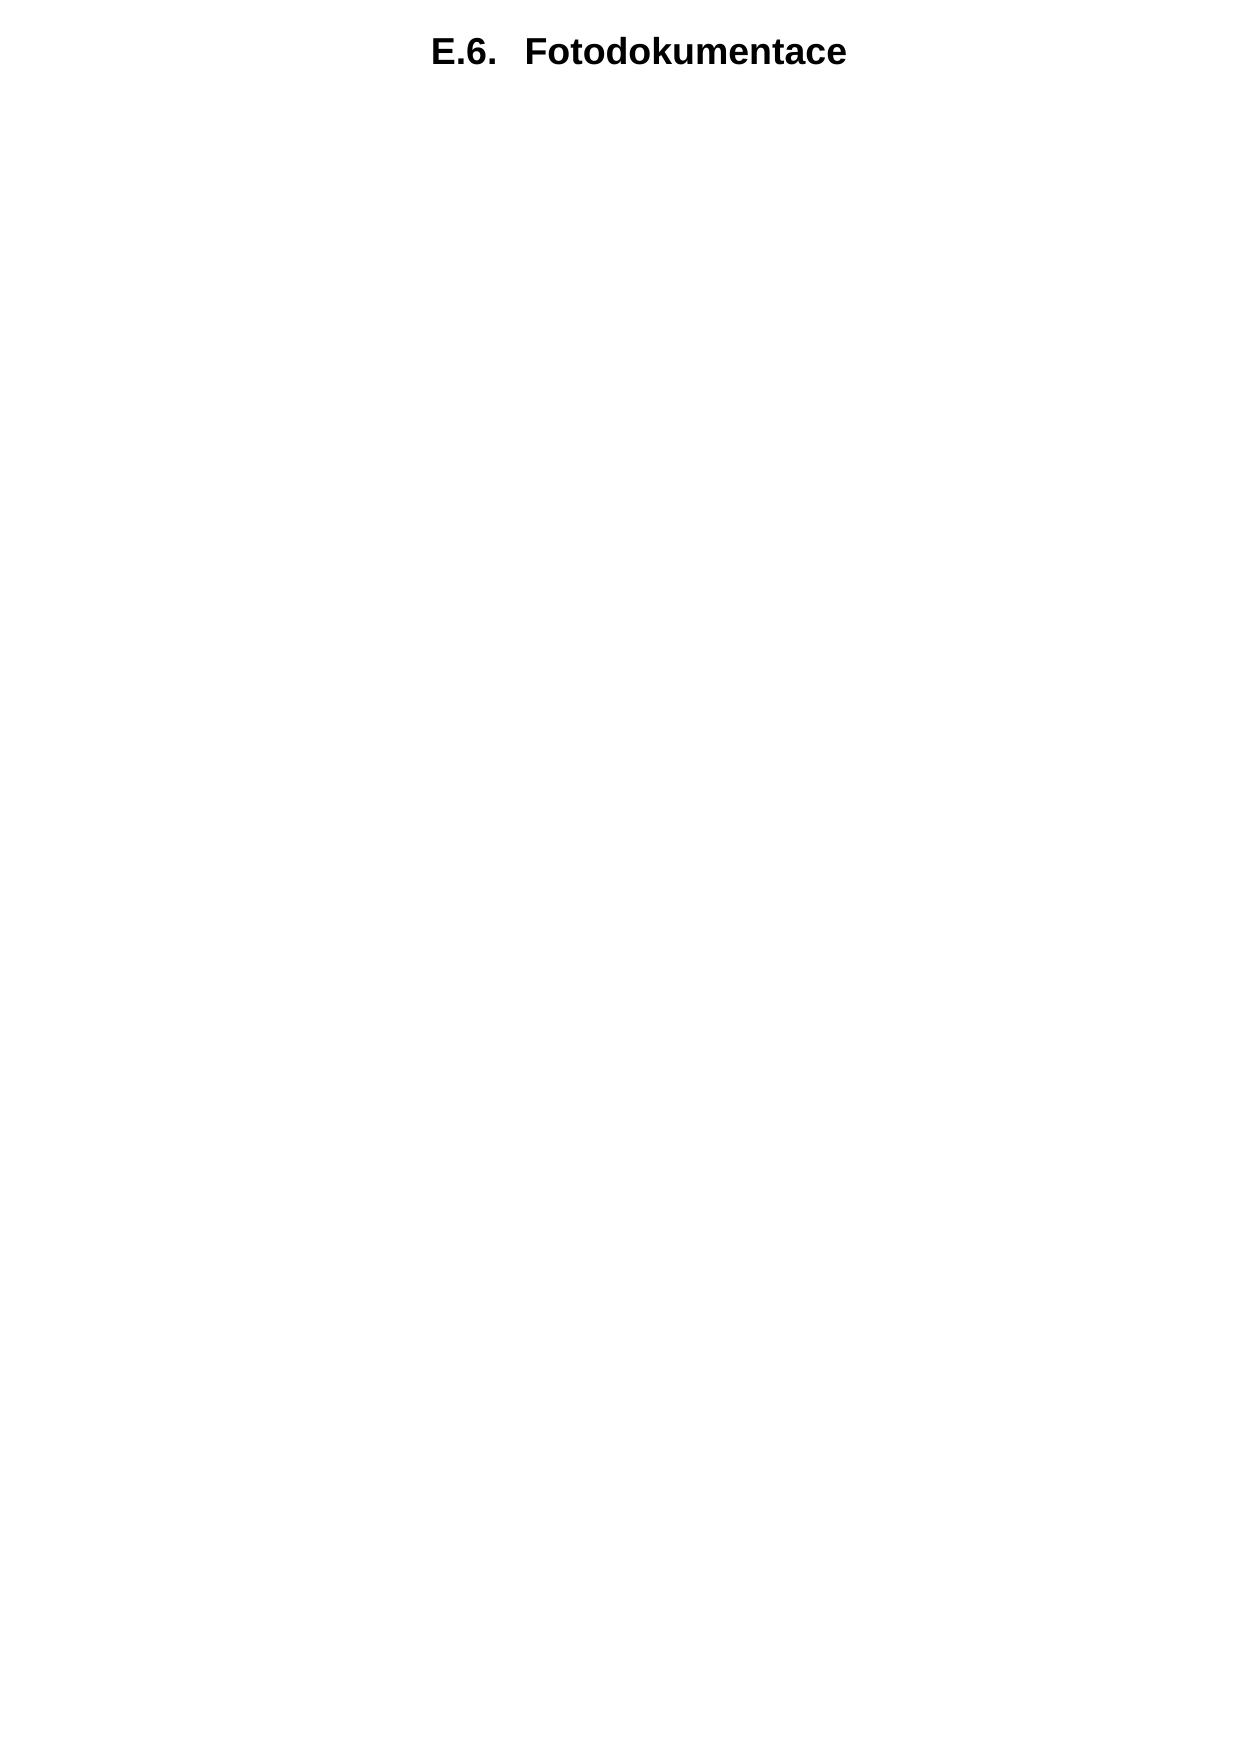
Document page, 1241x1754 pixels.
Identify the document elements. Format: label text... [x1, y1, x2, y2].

list Fotodokumentace [156, 29, 1122, 73]
